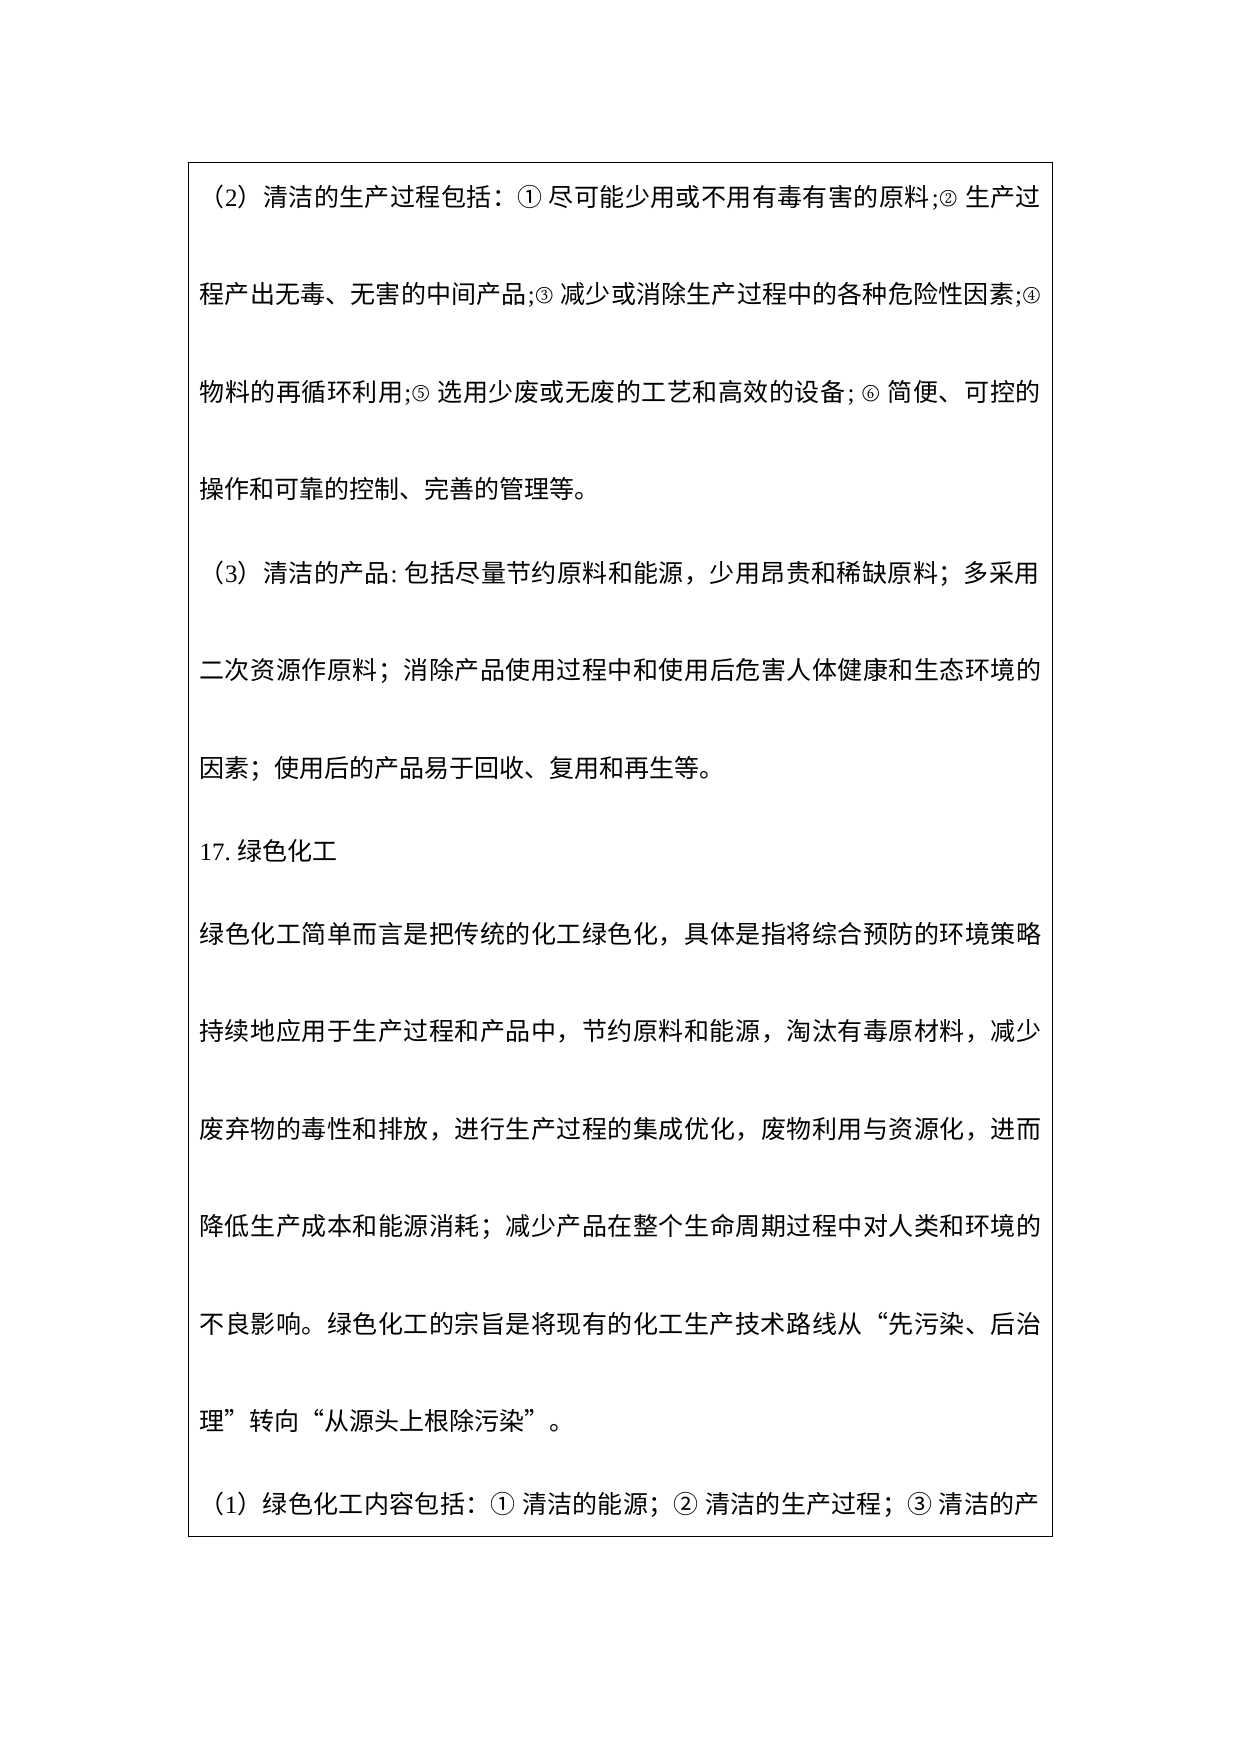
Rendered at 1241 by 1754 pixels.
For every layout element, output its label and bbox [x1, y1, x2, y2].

table_cell [189, 163, 1052, 1536]
